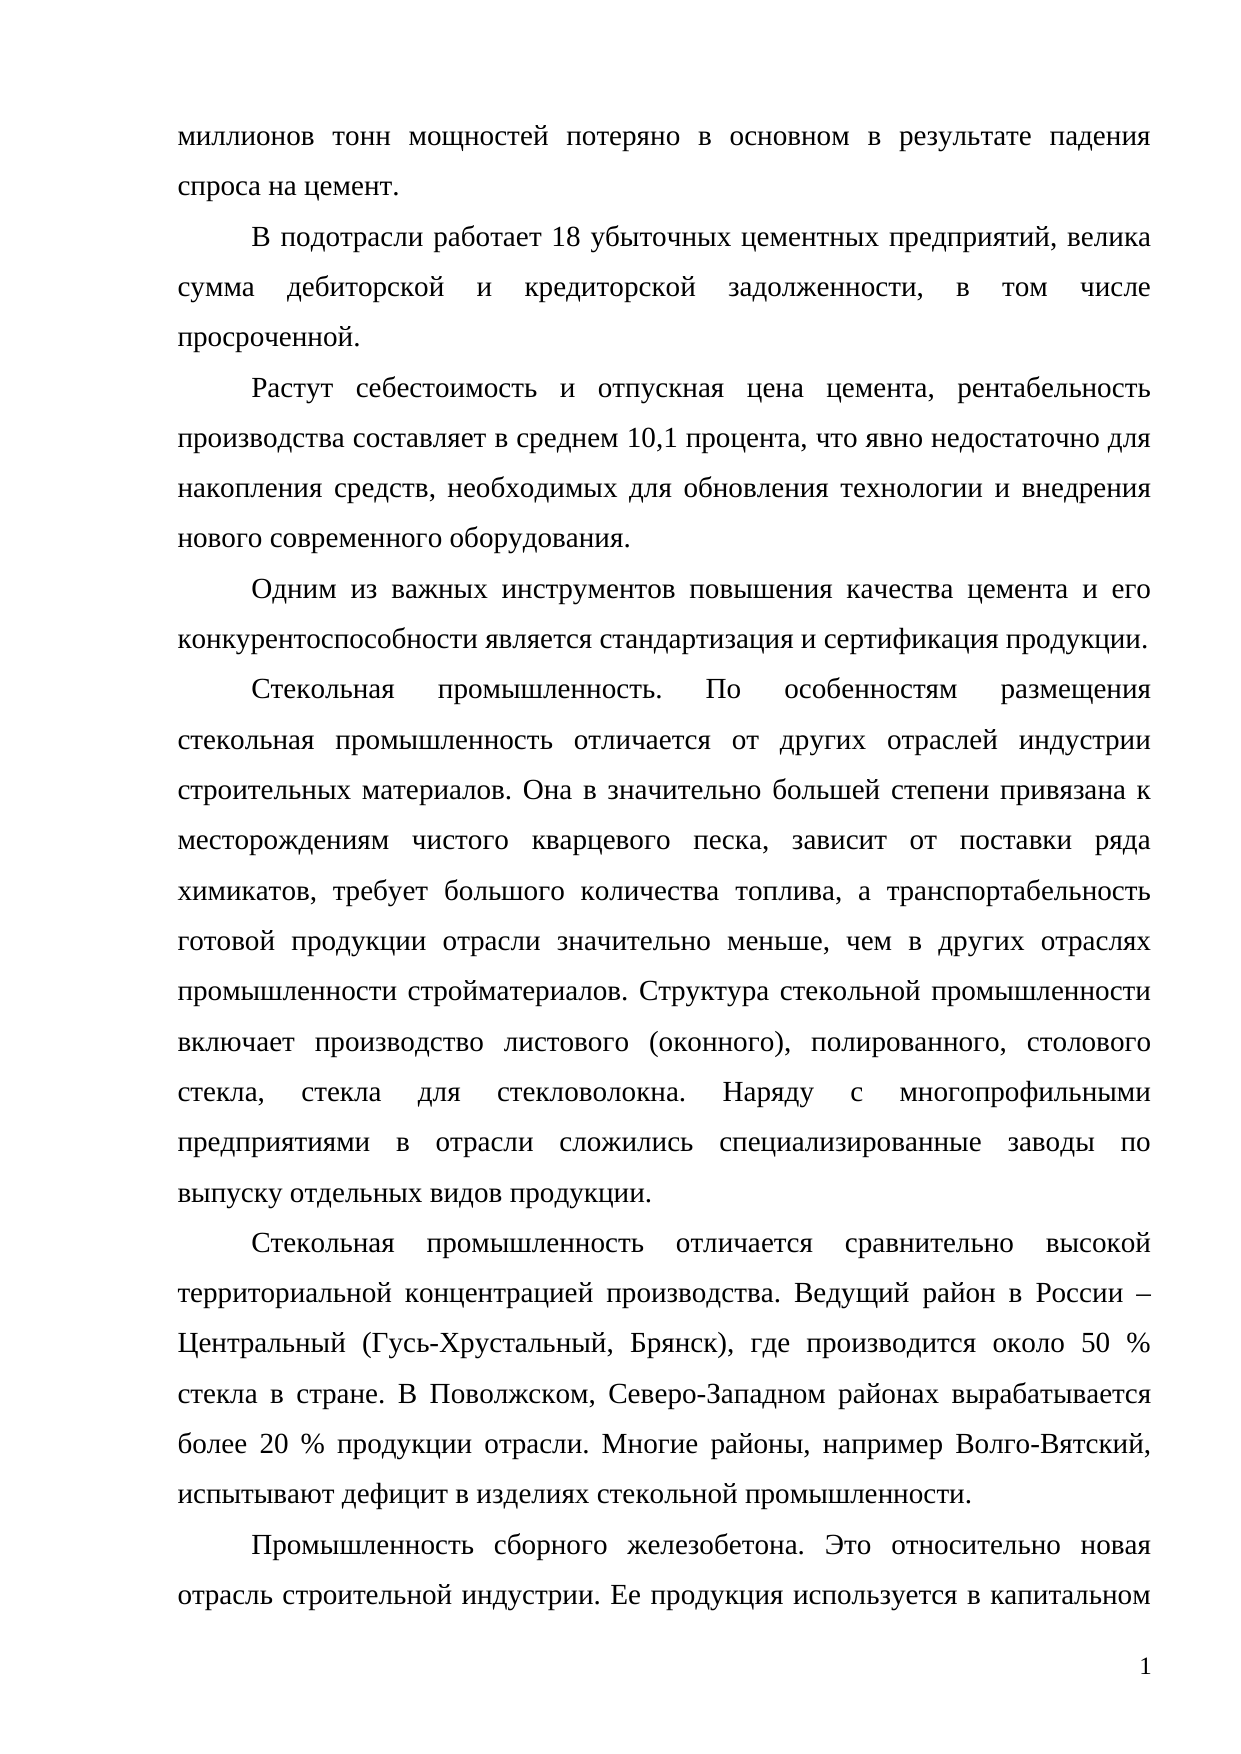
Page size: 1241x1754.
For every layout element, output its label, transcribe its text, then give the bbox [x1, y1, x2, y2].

text Растут себестоимость и отпускная цена цемента, рентабельность производства составляет в среднем 10,1 процента, что явно недостаточно для накопления средств, необходимых для обновления технологии и внедрения нового современного оборудования. [177, 370, 1152, 554]
text Одним из важных инструментов повышения качества цемента и его конкурентоспособности является стандартизация и сертификация продукции. [177, 571, 1152, 655]
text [177, 118, 1152, 202]
text Стекольная промышленность отличается сравнительно высокой территориальной концентрацией производства. Ведущий район в России – Центральный (Гусь-Хрустальный, Брянск), где производится около 50 % стекла в стране. В Поволжском, Северо-Западном районах вырабатывается более 20 % продукции отрасли. Многие районы, например Волго-Вятский, испытывают дефицит в изделиях стекольной промышленности. [177, 1225, 1152, 1510]
text В подотрасли работает 18 убыточных цементных предприятий, велика сумма дебиторской и кредиторской задолженности, в том числе просроченной. [177, 219, 1152, 353]
text Стекольная промышленность. По особенностям размещения стекольная промышленность отличается от других отраслей индустрии строительных материалов. Она в значительно большей степени привязана к месторождениям чистого кварцевого песка, зависит от поставки ряда химикатов, требует большого количества топлива, а транспортабельность готовой продукции отрасли значительно меньше, чем в других отраслях промышленности стройматериалов. Структура стекольной промышленности включает производство листового (оконного), полированного, столового стекла, стекла для стекловолокна. Наряду с многопрофильными предприятиями в отрасли сложились специализированные заводы по выпуску отдельных видов продукции. [177, 672, 1152, 1208]
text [177, 1527, 1152, 1611]
